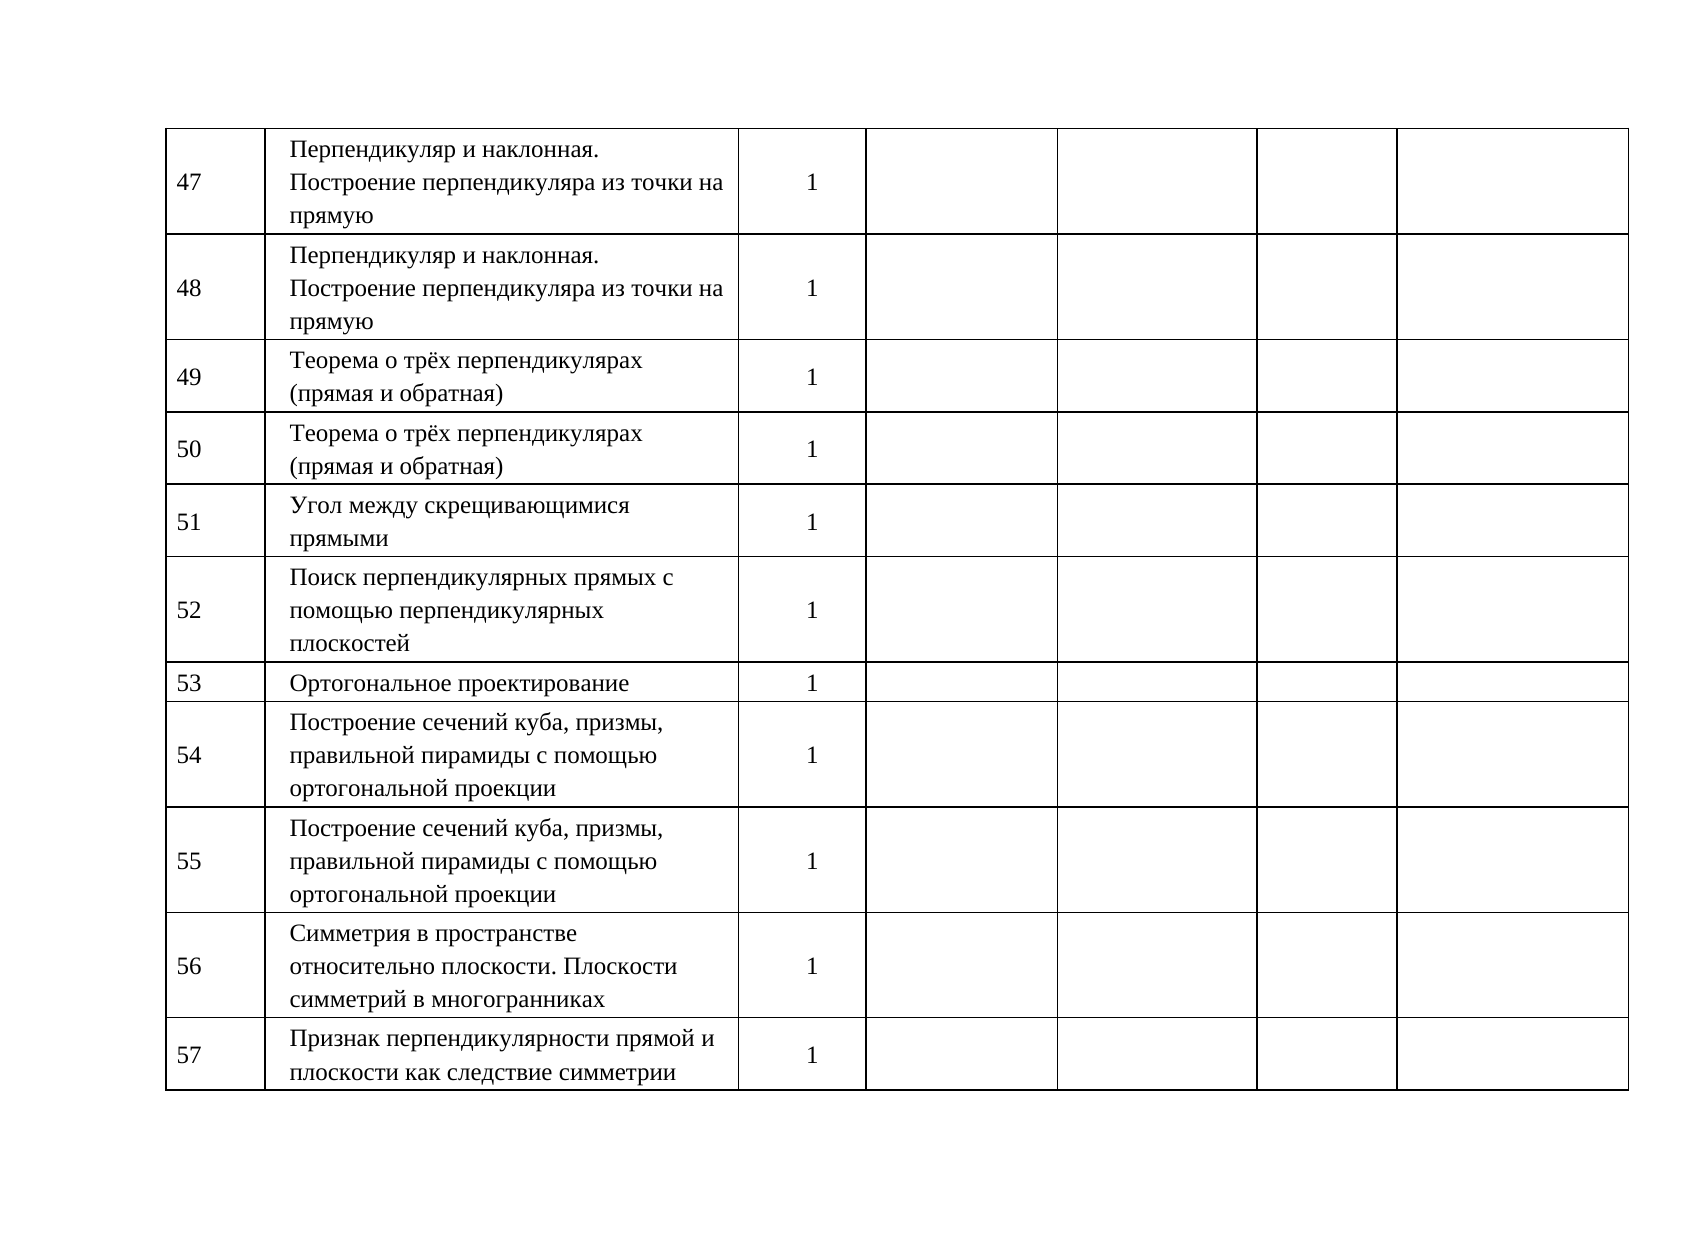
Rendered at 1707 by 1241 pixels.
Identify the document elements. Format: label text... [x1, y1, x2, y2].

table_cell [867, 557, 1057, 661]
table_cell [1058, 129, 1256, 233]
table_cell Признак перпендикулярности прямой и плоскости как следствие симметрии [266, 1018, 738, 1089]
table_cell 47 [167, 129, 264, 233]
table_cell [1058, 702, 1256, 806]
table_cell [1398, 702, 1628, 806]
table_cell [1398, 663, 1628, 701]
table_cell [867, 913, 1057, 1017]
table_cell 50 [167, 413, 264, 483]
table_cell Симметрия в пространстве относительно плоскости. Плоскости симметрий в многогранниках [266, 913, 738, 1017]
table_cell [1258, 913, 1396, 1017]
table_cell [1398, 808, 1628, 911]
table_cell [1058, 663, 1256, 701]
table_cell 56 [167, 913, 264, 1017]
table_cell [867, 1018, 1057, 1089]
table_cell [1398, 913, 1628, 1017]
table_cell 1 [739, 557, 865, 661]
table_cell Перпендикуляр и наклонная. Построение перпендикуляра из точки на прямую [266, 235, 738, 338]
table_cell [1398, 485, 1628, 556]
table_cell Угол между скрещивающимися прямыми [266, 485, 738, 556]
table_cell 1 [739, 913, 865, 1017]
table_cell [867, 808, 1057, 911]
table_cell 53 [167, 663, 264, 701]
table_cell [1058, 485, 1256, 556]
table_cell [1058, 557, 1256, 661]
table_cell 1 [739, 808, 865, 911]
table_cell [1258, 663, 1396, 701]
table_cell Теорема о трёх перпендикулярах (прямая и обратная) [266, 340, 738, 411]
table_cell [1058, 340, 1256, 411]
table_cell 1 [739, 702, 865, 806]
table_cell Построение сечений куба, призмы, правильной пирамиды с помощью ортогональной проекции [266, 808, 738, 911]
table_cell 52 [167, 557, 264, 661]
table_cell [1258, 557, 1396, 661]
table_cell [1258, 702, 1396, 806]
table_cell [1258, 129, 1396, 233]
table_cell Теорема о трёх перпендикулярах (прямая и обратная) [266, 413, 738, 483]
table_cell [1258, 1018, 1396, 1089]
table_cell [867, 485, 1057, 556]
table_cell 1 [739, 129, 865, 233]
table_cell 1 [739, 340, 865, 411]
table_cell [1258, 413, 1396, 483]
table_cell 1 [739, 413, 865, 483]
table_cell 48 [167, 235, 264, 338]
table_cell 51 [167, 485, 264, 556]
table_cell [1058, 1018, 1256, 1089]
table_cell 57 [167, 1018, 264, 1089]
table_cell [1398, 557, 1628, 661]
table_cell Перпендикуляр и наклонная. Построение перпендикуляра из точки на прямую [266, 129, 738, 233]
table_cell 54 [167, 702, 264, 806]
table_cell [1258, 340, 1396, 411]
table_cell [867, 340, 1057, 411]
table_cell [1398, 235, 1628, 338]
table_cell [1258, 485, 1396, 556]
table_cell Поиск перпендикулярных прямых с помощью перпендикулярных плоскостей [266, 557, 738, 661]
table_cell [1258, 235, 1396, 338]
table_cell [867, 702, 1057, 806]
table_cell Построение сечений куба, призмы, правильной пирамиды с помощью ортогональной проекции [266, 702, 738, 806]
table_cell 1 [739, 485, 865, 556]
table_cell [1398, 340, 1628, 411]
table_cell [1398, 413, 1628, 483]
table_cell [1058, 913, 1256, 1017]
table_cell [867, 413, 1057, 483]
table_cell [1058, 235, 1256, 338]
table_cell Ортогональное проектирование [266, 663, 738, 701]
table_cell 1 [739, 235, 865, 338]
table_cell 1 [739, 1018, 865, 1089]
table_cell [1398, 1018, 1628, 1089]
table_cell [867, 235, 1057, 338]
table_cell [1398, 129, 1628, 233]
table_cell [1058, 808, 1256, 911]
table_cell 1 [739, 663, 865, 701]
table_cell [1258, 808, 1396, 911]
table_cell [867, 663, 1057, 701]
table_cell 55 [167, 808, 264, 911]
table_cell [867, 129, 1057, 233]
table_cell [1058, 413, 1256, 483]
table_cell 49 [167, 340, 264, 411]
